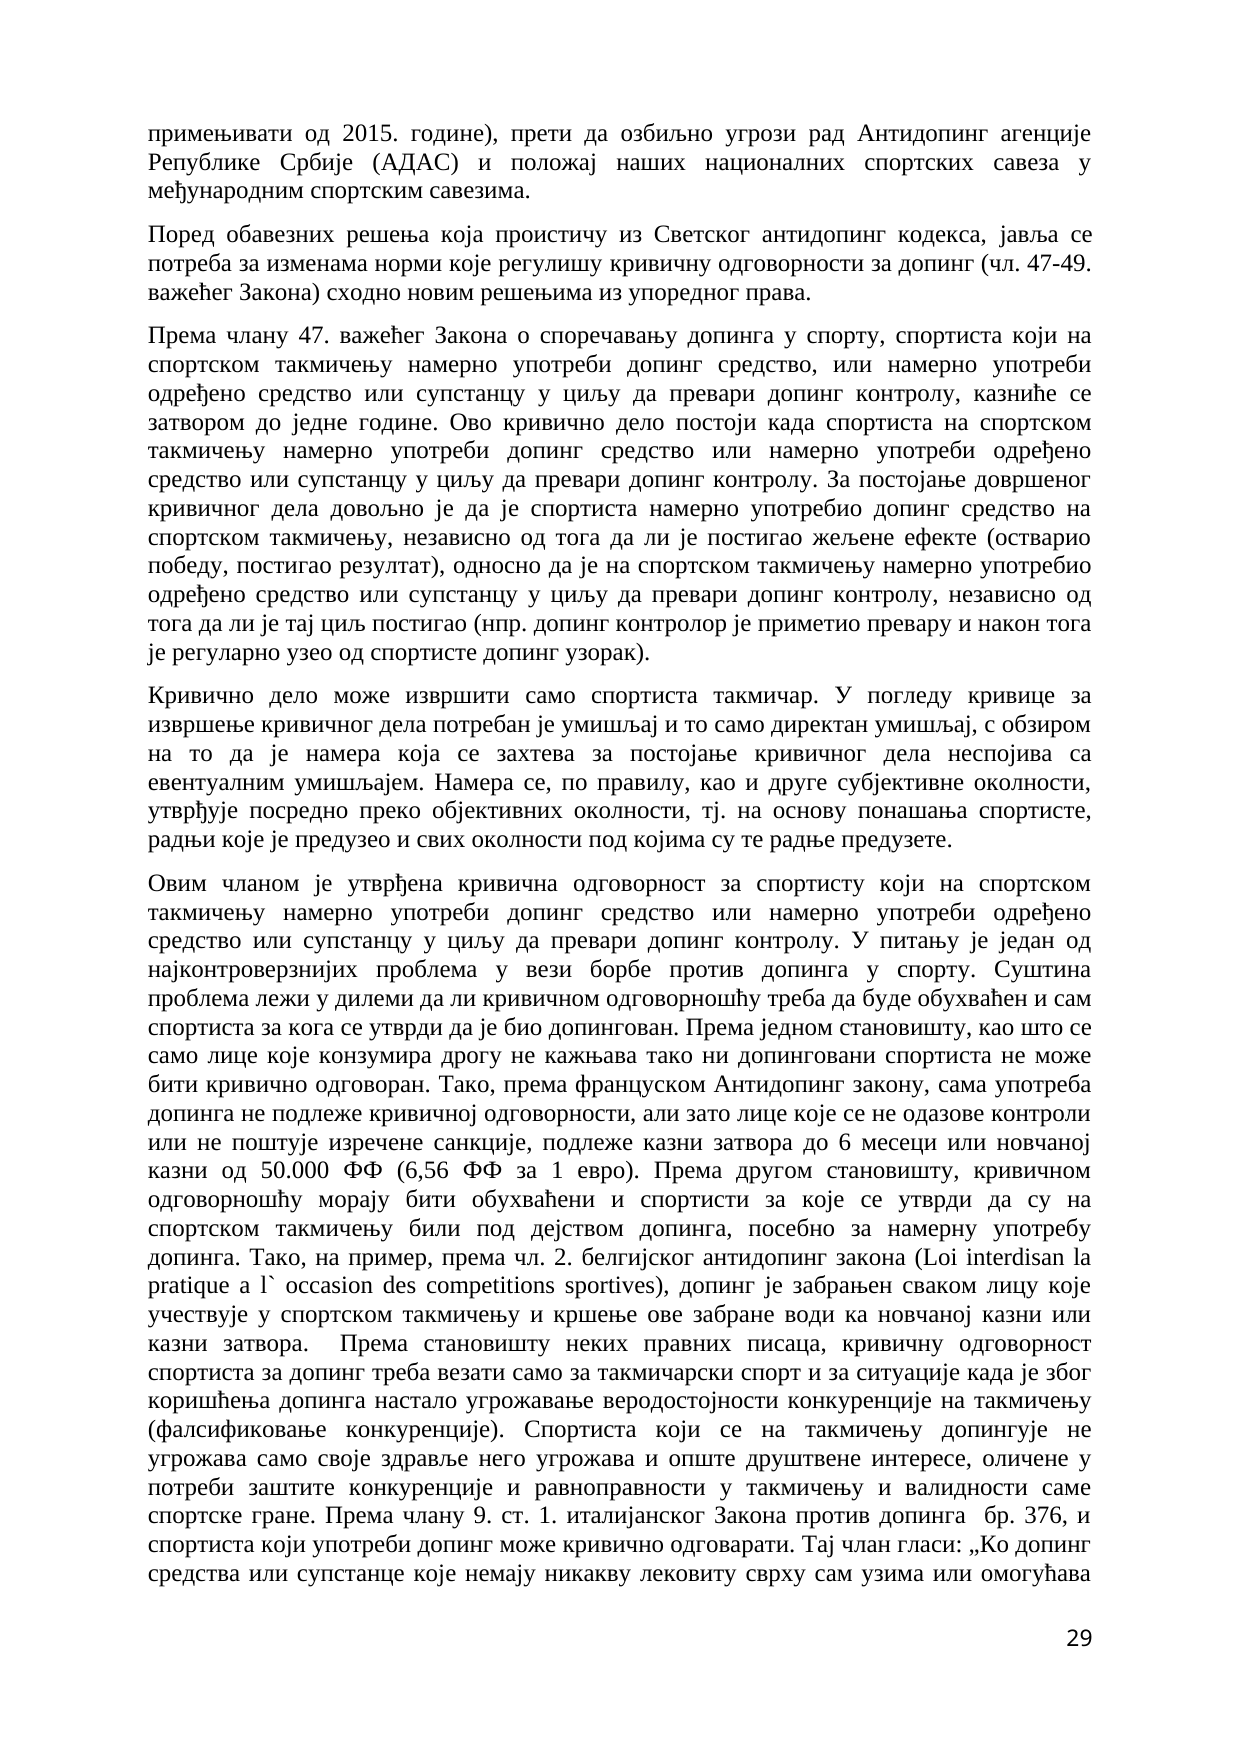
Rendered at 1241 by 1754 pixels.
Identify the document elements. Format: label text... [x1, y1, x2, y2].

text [148, 868, 1092, 1587]
text Кривично дело може извршити само спортиста такмичар. У погледу кривице за извршење кривичног дела потребан је умишљај и то само директан умишљај, с обзиром на то да је намера која се захтева за постојање кривичног дела неспојива са евентуалним умишљајем. Намера се, по правилу, као и друге субјективне околности, утврђује посредно преко објективних околности, тј. на основу понашања спортисте, радњи које је предузео и свих околности под којима су те радње предузете. [148, 681, 1092, 853]
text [148, 118, 1092, 204]
text Према члану 47. важећег Закона о споречавању допинга у спорту, спортиста који на спортском такмичењу намерно употреби допинг средство, или намерно употреби одређено средство или супстанцу у циљу да превари допинг контролу, казниће се затвором до једне године. Ово кривично дело постоји када спортиста на спортском такмичењу намерно употреби допинг средство или намерно употреби одређено средство или супстанцу у циљу да превари допинг контролу. За постојање довршеног кривичног дела довољно је да је спортиста намерно употребио допинг средство на спортском такмичењу, независно од тога да ли је постигао жељене ефекте (остварио победу, постигао резултат), односно да је на спортском такмичењу намерно употребио одређено средство или супстанцу у циљу да превари допинг контролу, независно од тога да ли је тај циљ постигао (нпр. допинг контролор је приметио превару и након тога је регуларно узео од спортисте допинг узорак). [148, 321, 1092, 666]
text Поред обавезних решења која проистичу из Светског антидопинг кодекса, јавља се потреба за изменама норми које регулишу кривичну одговорности за допинг (чл. 47-49. важећег Закона) сходно новим решењима из упоредног права. [148, 219, 1092, 306]
